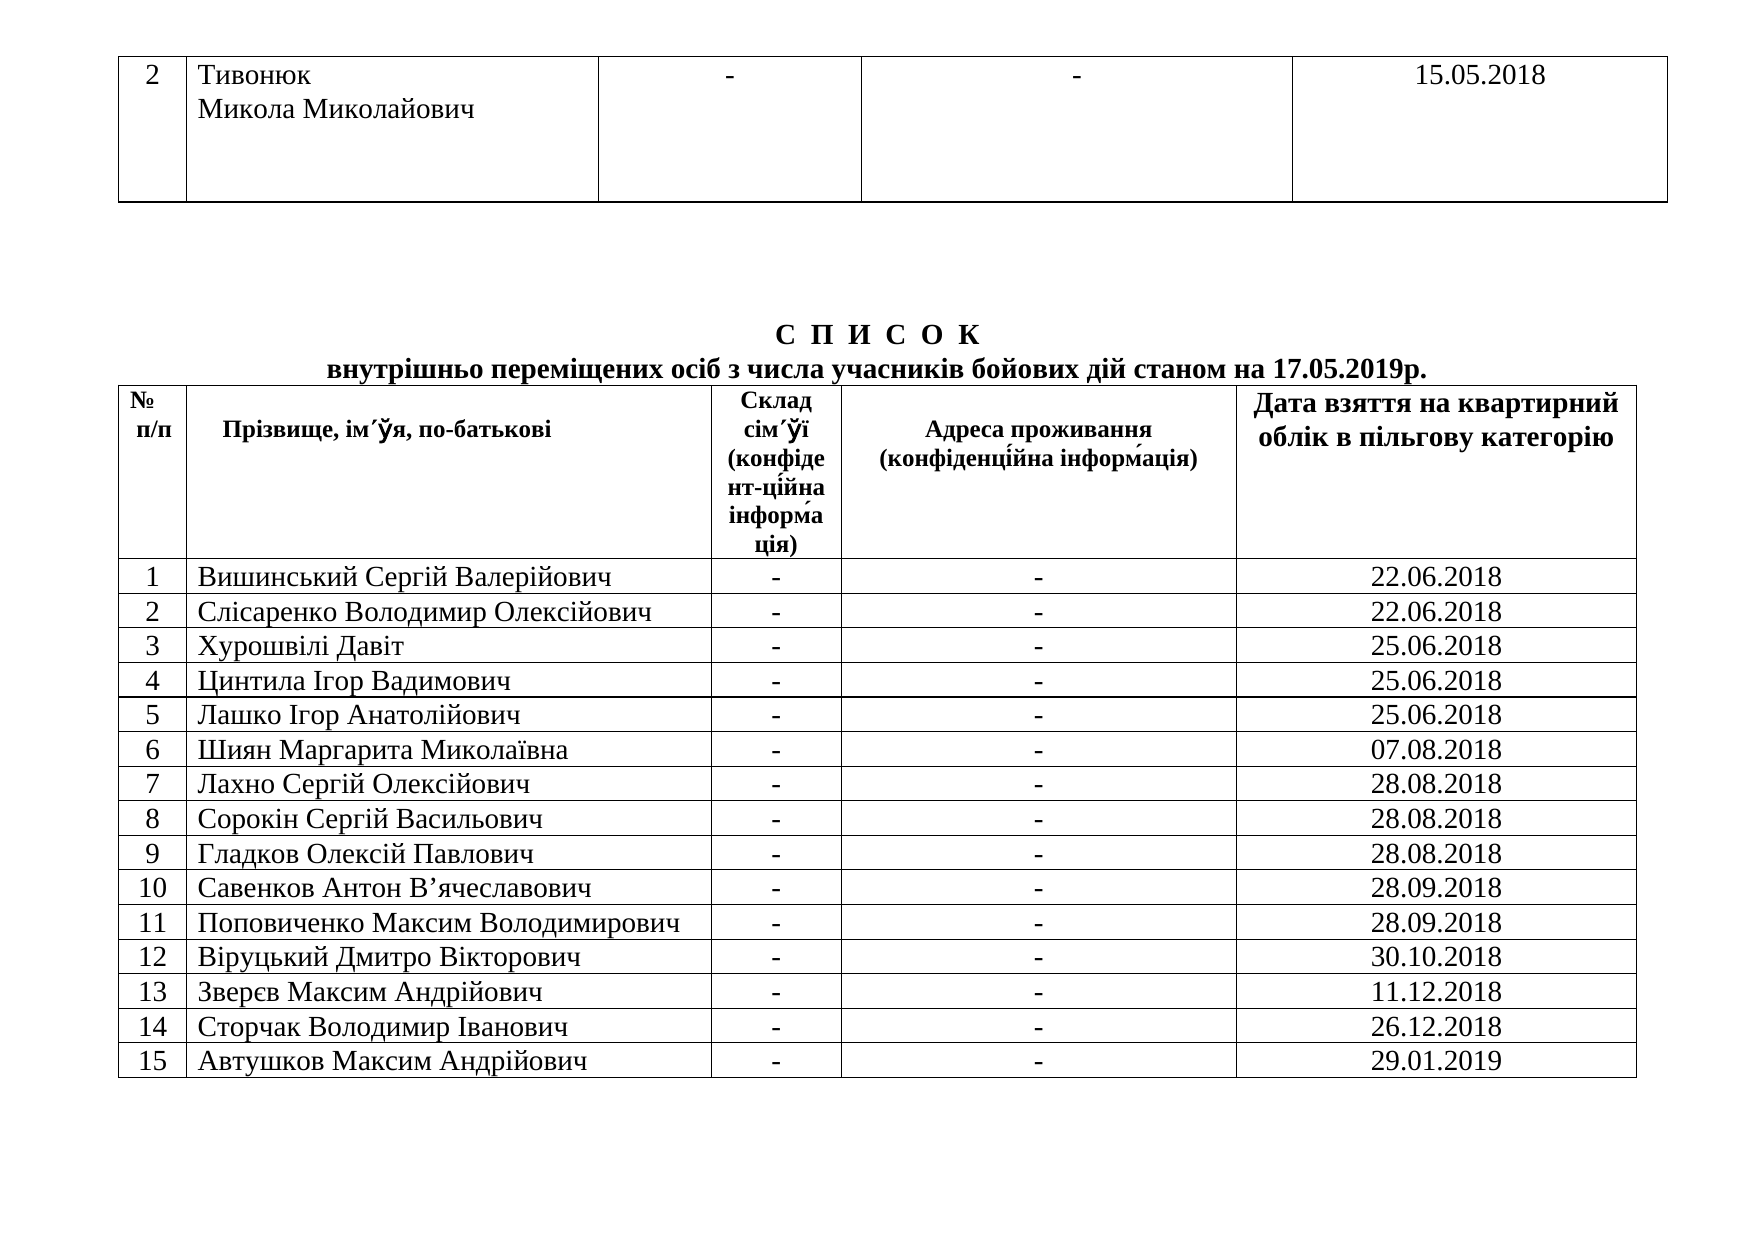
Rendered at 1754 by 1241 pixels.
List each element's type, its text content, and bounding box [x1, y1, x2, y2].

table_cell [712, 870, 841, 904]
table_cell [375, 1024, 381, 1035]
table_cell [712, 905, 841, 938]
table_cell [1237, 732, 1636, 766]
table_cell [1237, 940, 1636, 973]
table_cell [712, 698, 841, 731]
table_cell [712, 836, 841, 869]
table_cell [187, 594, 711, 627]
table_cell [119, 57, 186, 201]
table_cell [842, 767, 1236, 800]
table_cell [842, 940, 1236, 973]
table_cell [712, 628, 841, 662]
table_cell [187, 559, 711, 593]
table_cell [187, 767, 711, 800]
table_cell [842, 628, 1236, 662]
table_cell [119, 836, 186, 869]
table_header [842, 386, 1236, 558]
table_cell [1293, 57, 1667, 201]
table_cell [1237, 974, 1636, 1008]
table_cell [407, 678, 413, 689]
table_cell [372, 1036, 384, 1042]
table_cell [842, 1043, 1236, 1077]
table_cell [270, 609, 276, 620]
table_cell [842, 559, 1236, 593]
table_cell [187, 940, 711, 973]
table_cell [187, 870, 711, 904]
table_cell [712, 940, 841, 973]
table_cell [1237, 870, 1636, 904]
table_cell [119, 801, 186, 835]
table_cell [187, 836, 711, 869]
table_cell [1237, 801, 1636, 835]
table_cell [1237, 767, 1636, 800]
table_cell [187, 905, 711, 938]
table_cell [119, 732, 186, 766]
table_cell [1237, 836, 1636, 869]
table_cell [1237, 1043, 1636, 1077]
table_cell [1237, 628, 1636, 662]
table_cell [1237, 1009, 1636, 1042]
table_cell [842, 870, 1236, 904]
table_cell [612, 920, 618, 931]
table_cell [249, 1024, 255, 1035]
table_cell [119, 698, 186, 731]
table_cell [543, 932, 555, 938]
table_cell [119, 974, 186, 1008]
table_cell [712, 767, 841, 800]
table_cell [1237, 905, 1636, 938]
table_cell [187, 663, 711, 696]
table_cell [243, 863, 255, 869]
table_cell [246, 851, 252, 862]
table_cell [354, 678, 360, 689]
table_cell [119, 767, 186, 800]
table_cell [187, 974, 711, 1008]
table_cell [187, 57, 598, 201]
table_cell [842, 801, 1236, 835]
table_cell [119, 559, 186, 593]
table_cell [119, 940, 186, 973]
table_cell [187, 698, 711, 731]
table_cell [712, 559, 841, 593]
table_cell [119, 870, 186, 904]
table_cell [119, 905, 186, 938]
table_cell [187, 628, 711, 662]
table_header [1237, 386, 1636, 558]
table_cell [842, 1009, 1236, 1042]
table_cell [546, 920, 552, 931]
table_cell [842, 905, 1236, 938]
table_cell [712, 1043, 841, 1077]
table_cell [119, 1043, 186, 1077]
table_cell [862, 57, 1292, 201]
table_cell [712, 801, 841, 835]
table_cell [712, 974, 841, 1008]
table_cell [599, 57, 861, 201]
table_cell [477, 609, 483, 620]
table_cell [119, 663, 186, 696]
subtitle С П И С О К [118, 317, 1636, 351]
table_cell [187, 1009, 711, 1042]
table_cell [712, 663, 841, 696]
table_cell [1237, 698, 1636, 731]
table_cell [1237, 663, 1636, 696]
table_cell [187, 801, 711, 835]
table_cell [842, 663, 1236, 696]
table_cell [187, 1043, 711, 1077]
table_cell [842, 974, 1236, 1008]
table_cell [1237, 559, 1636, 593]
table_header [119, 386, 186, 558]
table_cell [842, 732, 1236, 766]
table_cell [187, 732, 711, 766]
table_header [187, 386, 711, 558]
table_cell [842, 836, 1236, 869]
text внутрішньо переміщених осіб з числа учасників бойових дій станом на 17.05.2019р. [118, 351, 1636, 384]
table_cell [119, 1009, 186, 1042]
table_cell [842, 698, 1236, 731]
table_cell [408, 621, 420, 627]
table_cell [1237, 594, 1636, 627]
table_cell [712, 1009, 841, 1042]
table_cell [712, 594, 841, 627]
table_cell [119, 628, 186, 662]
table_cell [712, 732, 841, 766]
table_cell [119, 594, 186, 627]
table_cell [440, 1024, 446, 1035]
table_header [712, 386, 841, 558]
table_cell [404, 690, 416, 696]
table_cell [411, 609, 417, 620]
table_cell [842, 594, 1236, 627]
